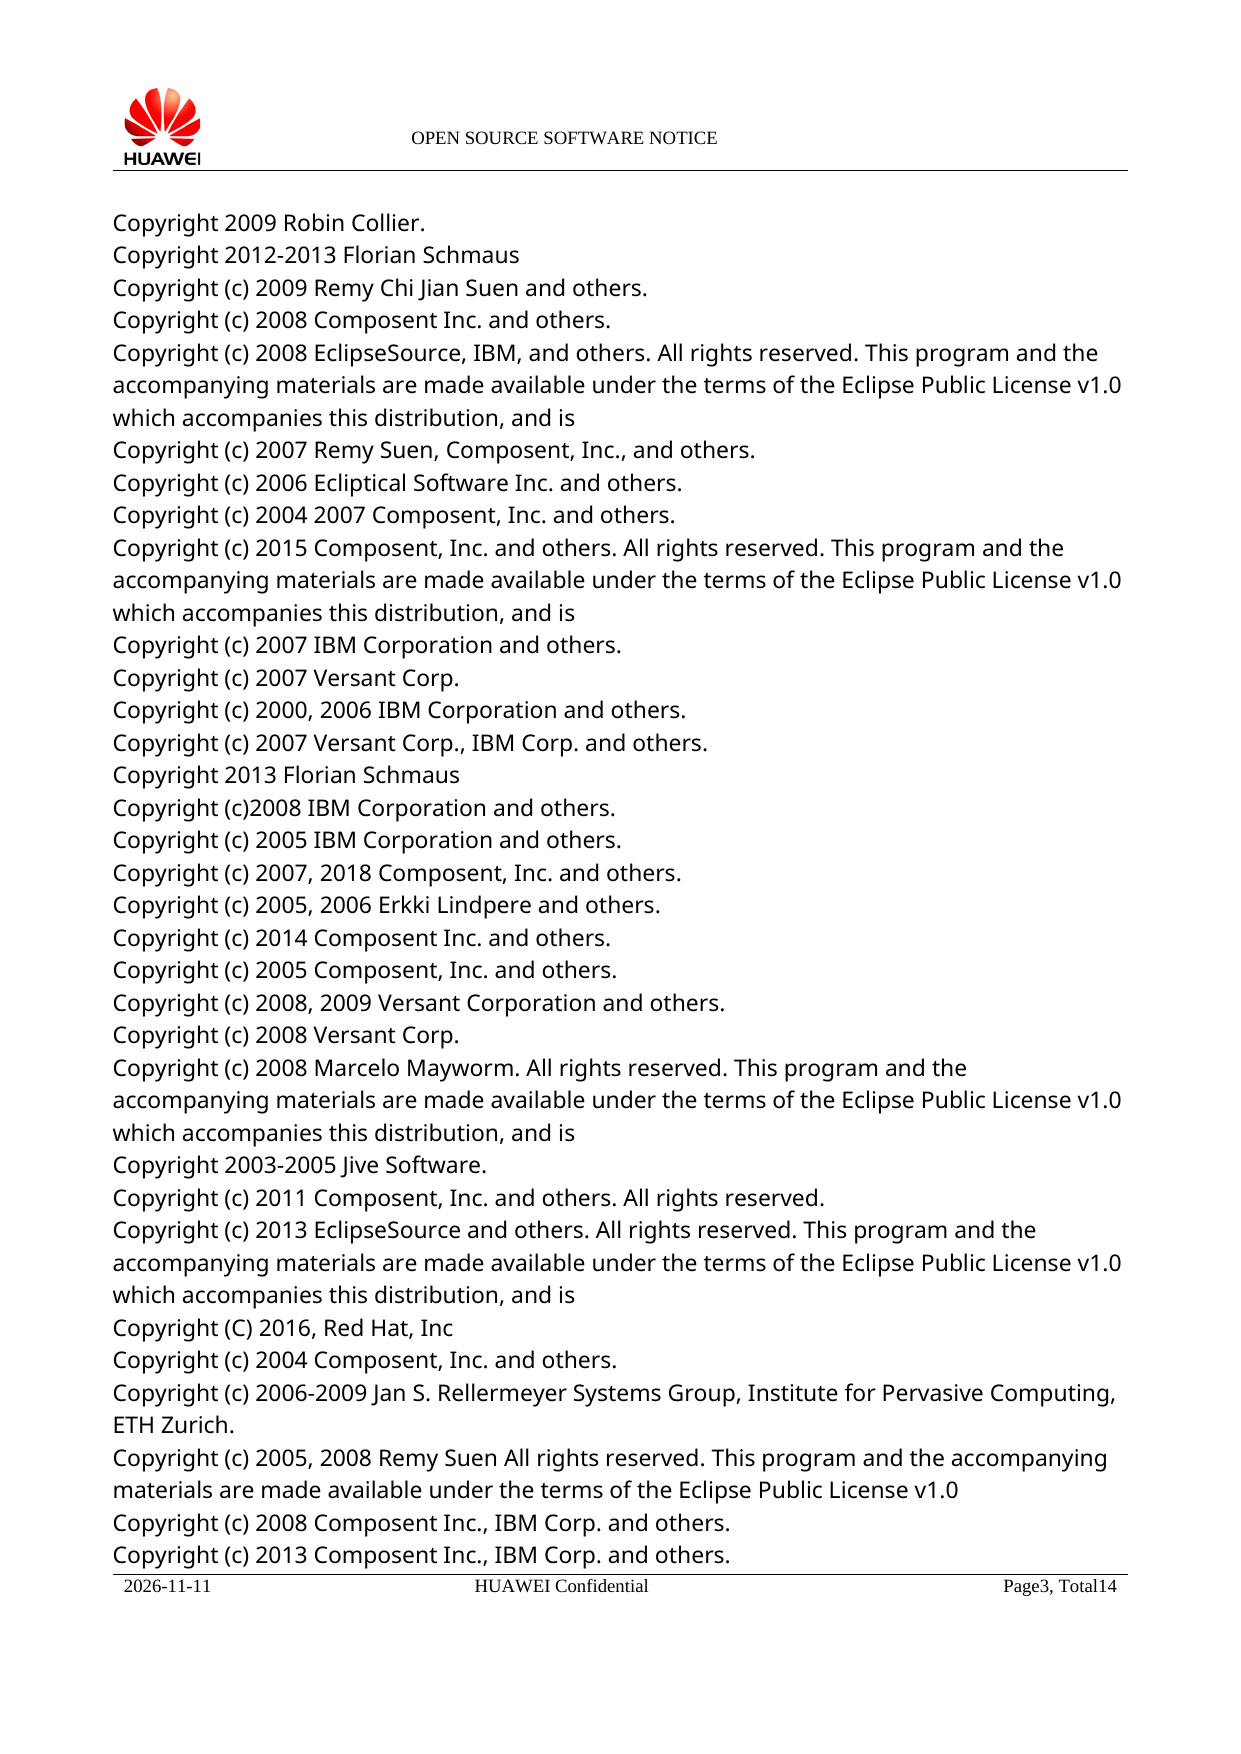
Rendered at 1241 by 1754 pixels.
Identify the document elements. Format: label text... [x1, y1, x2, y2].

picture [124, 88, 201, 165]
